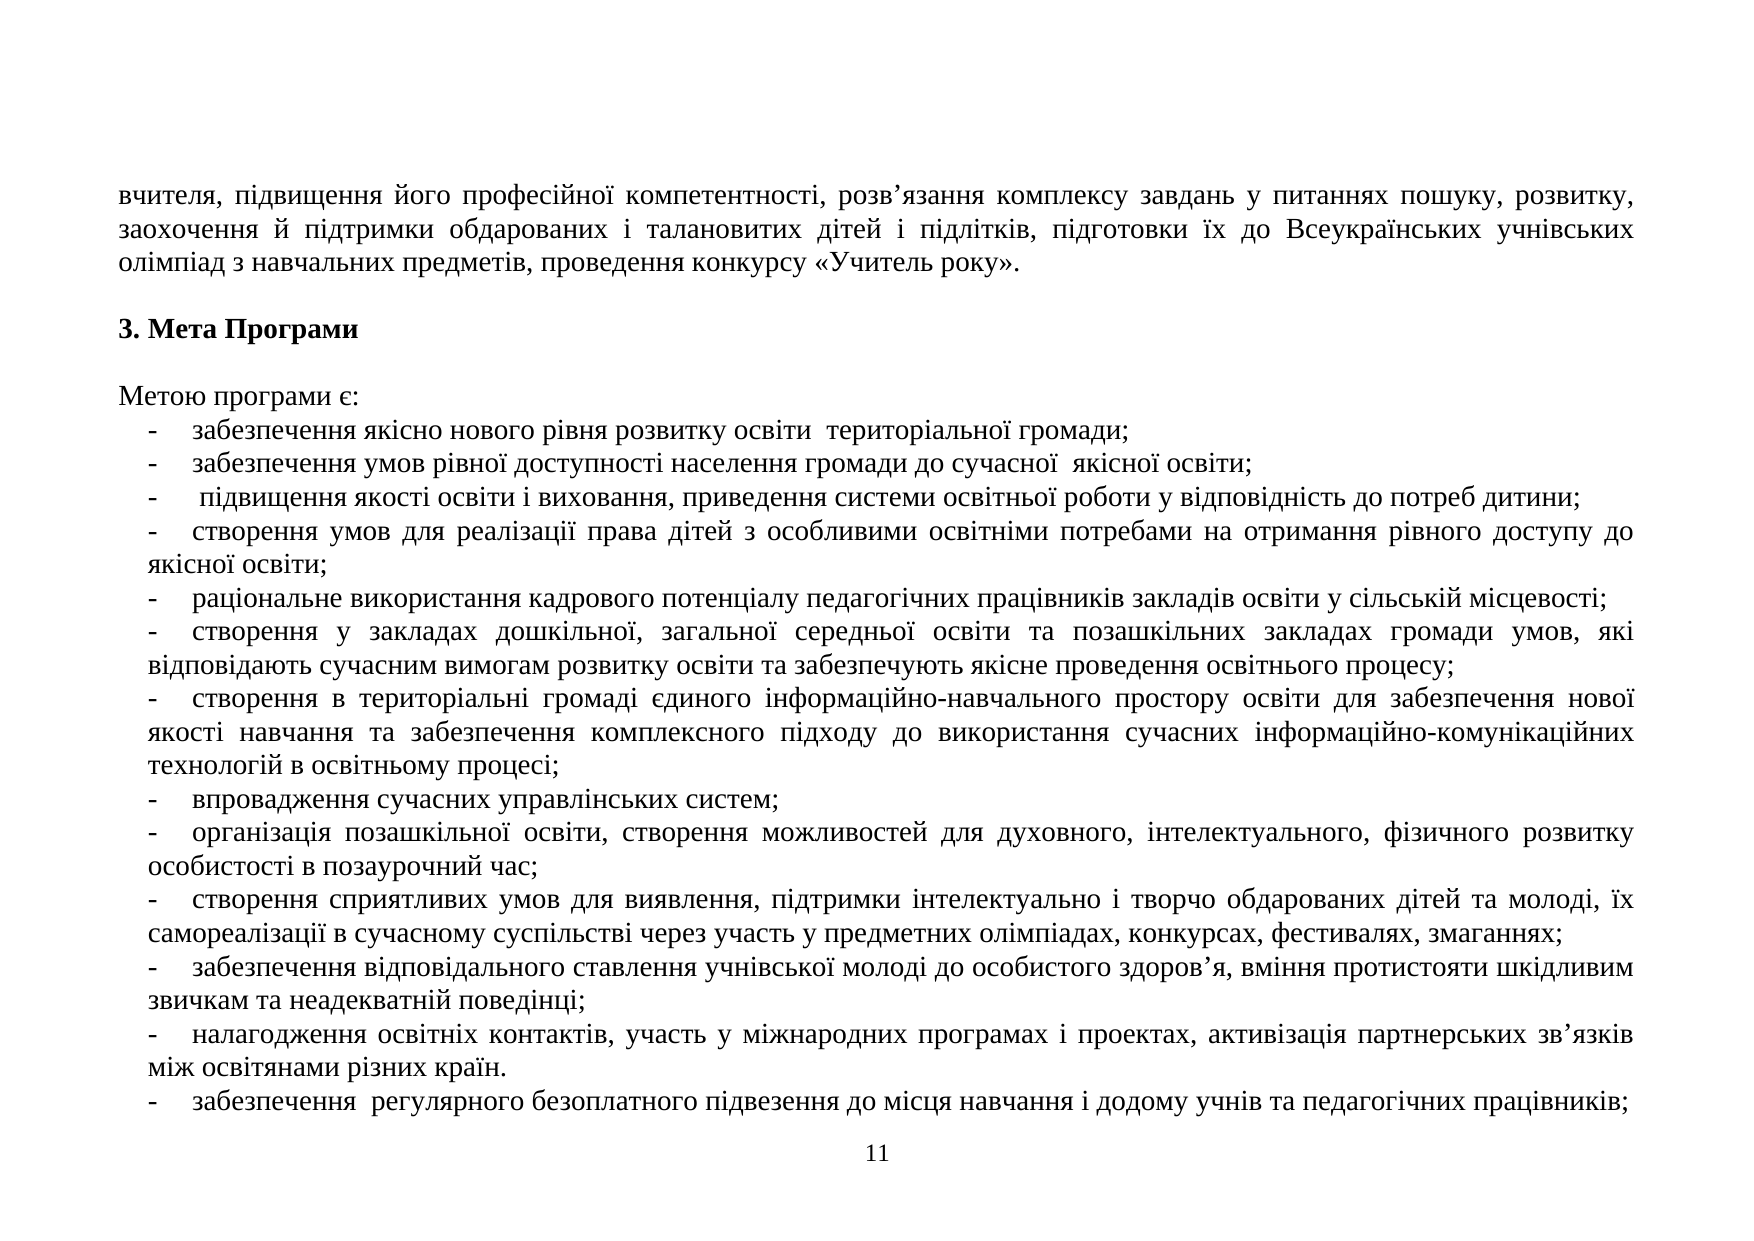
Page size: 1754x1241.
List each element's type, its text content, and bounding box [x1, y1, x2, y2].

list створення умов для реалізації права дітей з особливими освітніми потребами на отримання рівного доступу до якісної освіти; [148, 513, 1636, 580]
list забезпечення якісно нового рівня розвитку освіти територіальної громади; [148, 412, 1636, 446]
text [118, 177, 1636, 278]
list раціональне використання кадрового потенціалу педагогічних працівників закладів освіти у сільській місцевості; [148, 580, 1636, 613]
list забезпечення умов рівної доступності населення громади до сучасної якісної освіти; [148, 446, 1636, 479]
list підвищення якості освіти і виховання, приведення системи освітньої роботи у відповідність до потреб дитини; [148, 479, 1636, 513]
list забезпечення регулярного безоплатного підвезення до місця навчання і додому учнів та педагогічних працівників; [148, 1083, 1636, 1116]
list створення сприятливих умов для виявлення, підтримки інтелектуально і творчо обдарованих дітей та молоді, їх самореалізації в сучасному суспільстві через участь у предметних олімпіадах, конкурсах, фестивалях, змаганнях; [148, 882, 1636, 949]
list створення в територіальні громаді єдиного інформаційно-навчального простору освіти для забезпечення нової якості навчання та забезпечення комплексного підходу до використання сучасних інформаційно-комунікаційних технологій в освітньому процесі; [148, 680, 1636, 781]
text Метою програми є: [118, 378, 1636, 412]
list впровадження сучасних управлінських систем; [148, 781, 1636, 814]
list Мета Програми [118, 311, 1636, 345]
list налагодження освітніх контактів, участь у міжнародних програмах і проектах, активізація партнерських зв’язків між освітянами різних країн. [148, 1016, 1636, 1083]
list створення у закладах дошкільної, загальної середньої освіти та позашкільних закладах громади умов, які відповідають сучасним вимогам розвитку освіти та забезпечують якісне проведення освітнього процесу; [148, 613, 1636, 680]
list забезпечення відповідального ставлення учнівської молоді до особистого здоров’я, вміння протистояти шкідливим звичкам та неадекватній поведінці; [148, 949, 1636, 1016]
list організація позашкільної освіти, створення можливостей для духовного, інтелектуального, фізичного розвитку особистості в позаурочний час; [148, 814, 1636, 882]
